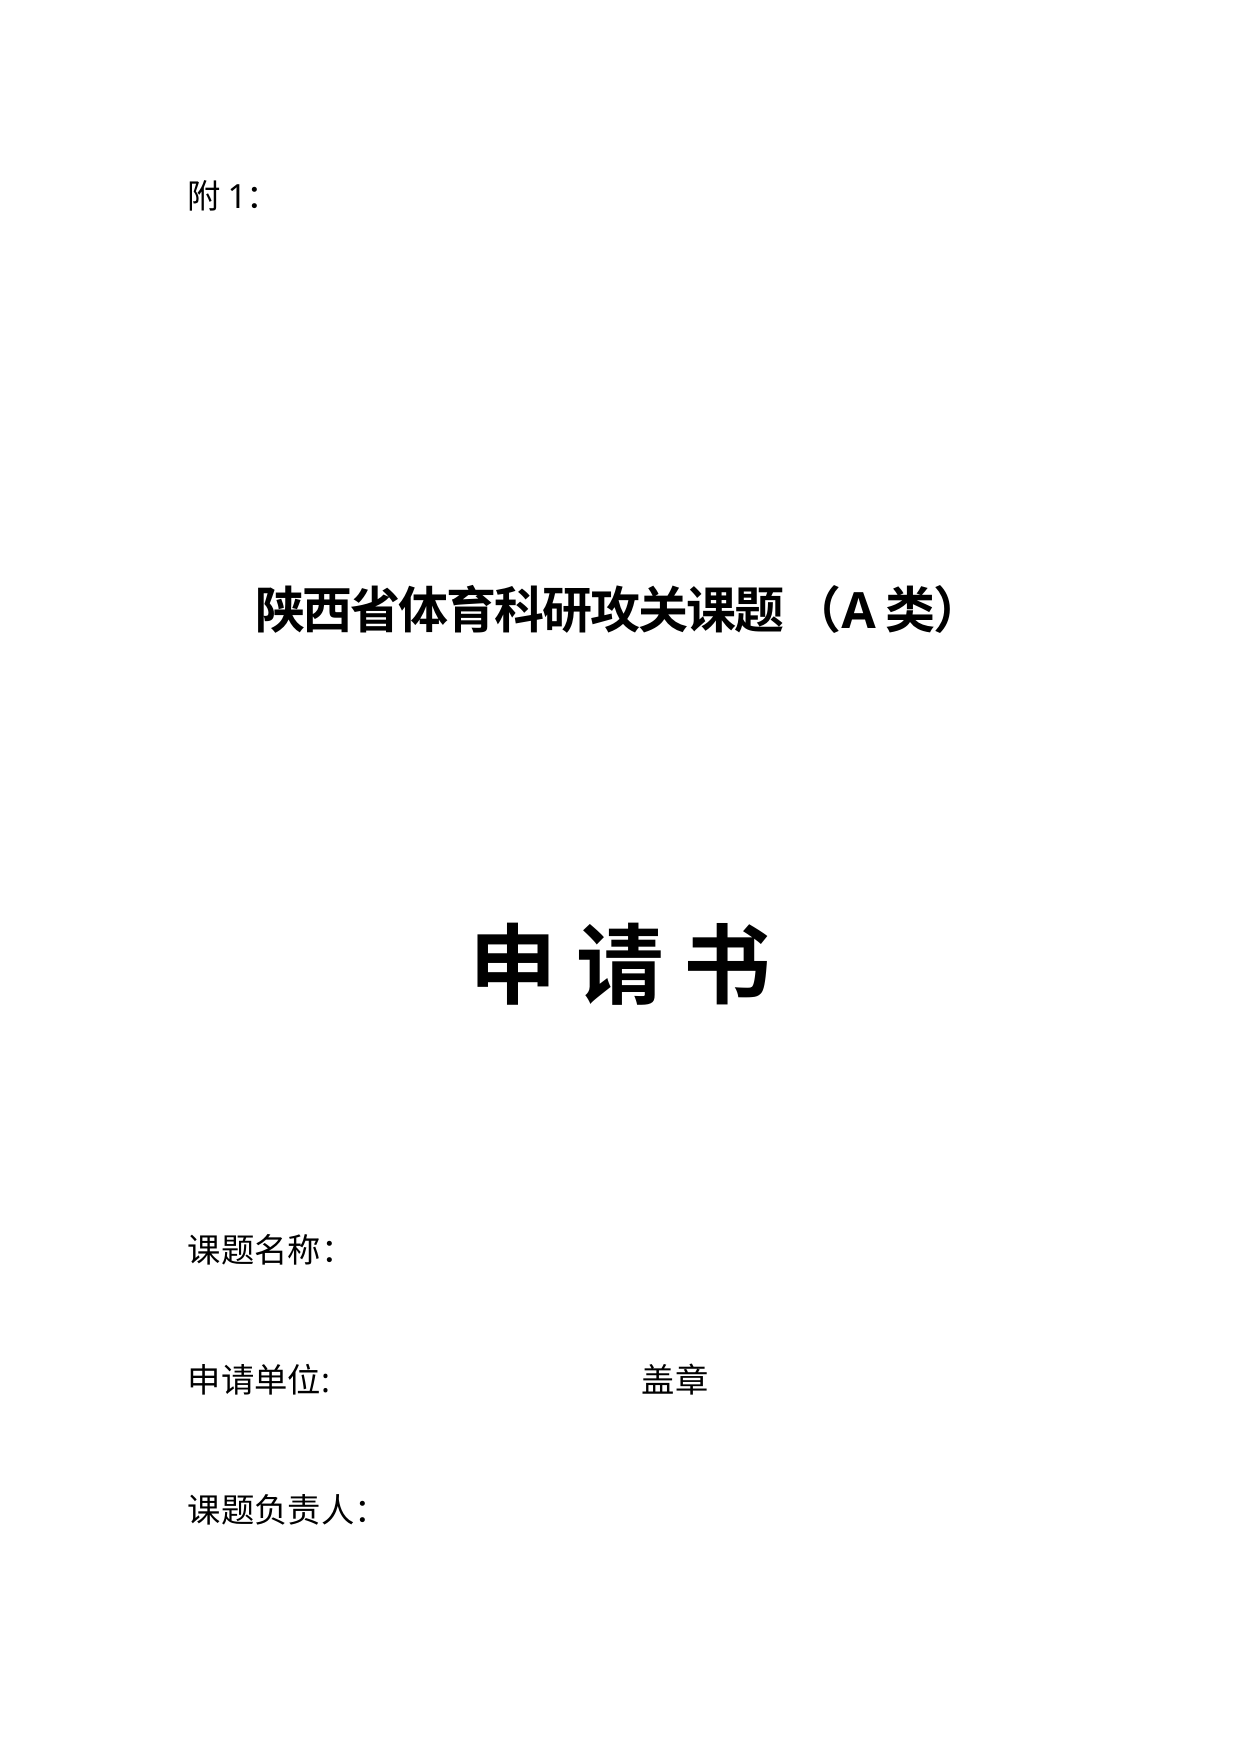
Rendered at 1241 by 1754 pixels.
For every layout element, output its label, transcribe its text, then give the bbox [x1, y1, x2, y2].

text 课题名称： [187, 1216, 1053, 1281]
text 申 请 书 [187, 894, 1053, 1024]
text 附1： [187, 162, 1053, 227]
text 申请单位: 盖章 [187, 1346, 1053, 1411]
text 课题负责人： [187, 1476, 1053, 1541]
text 陕西省体育科研攻关课题 （A类） [187, 558, 1053, 656]
